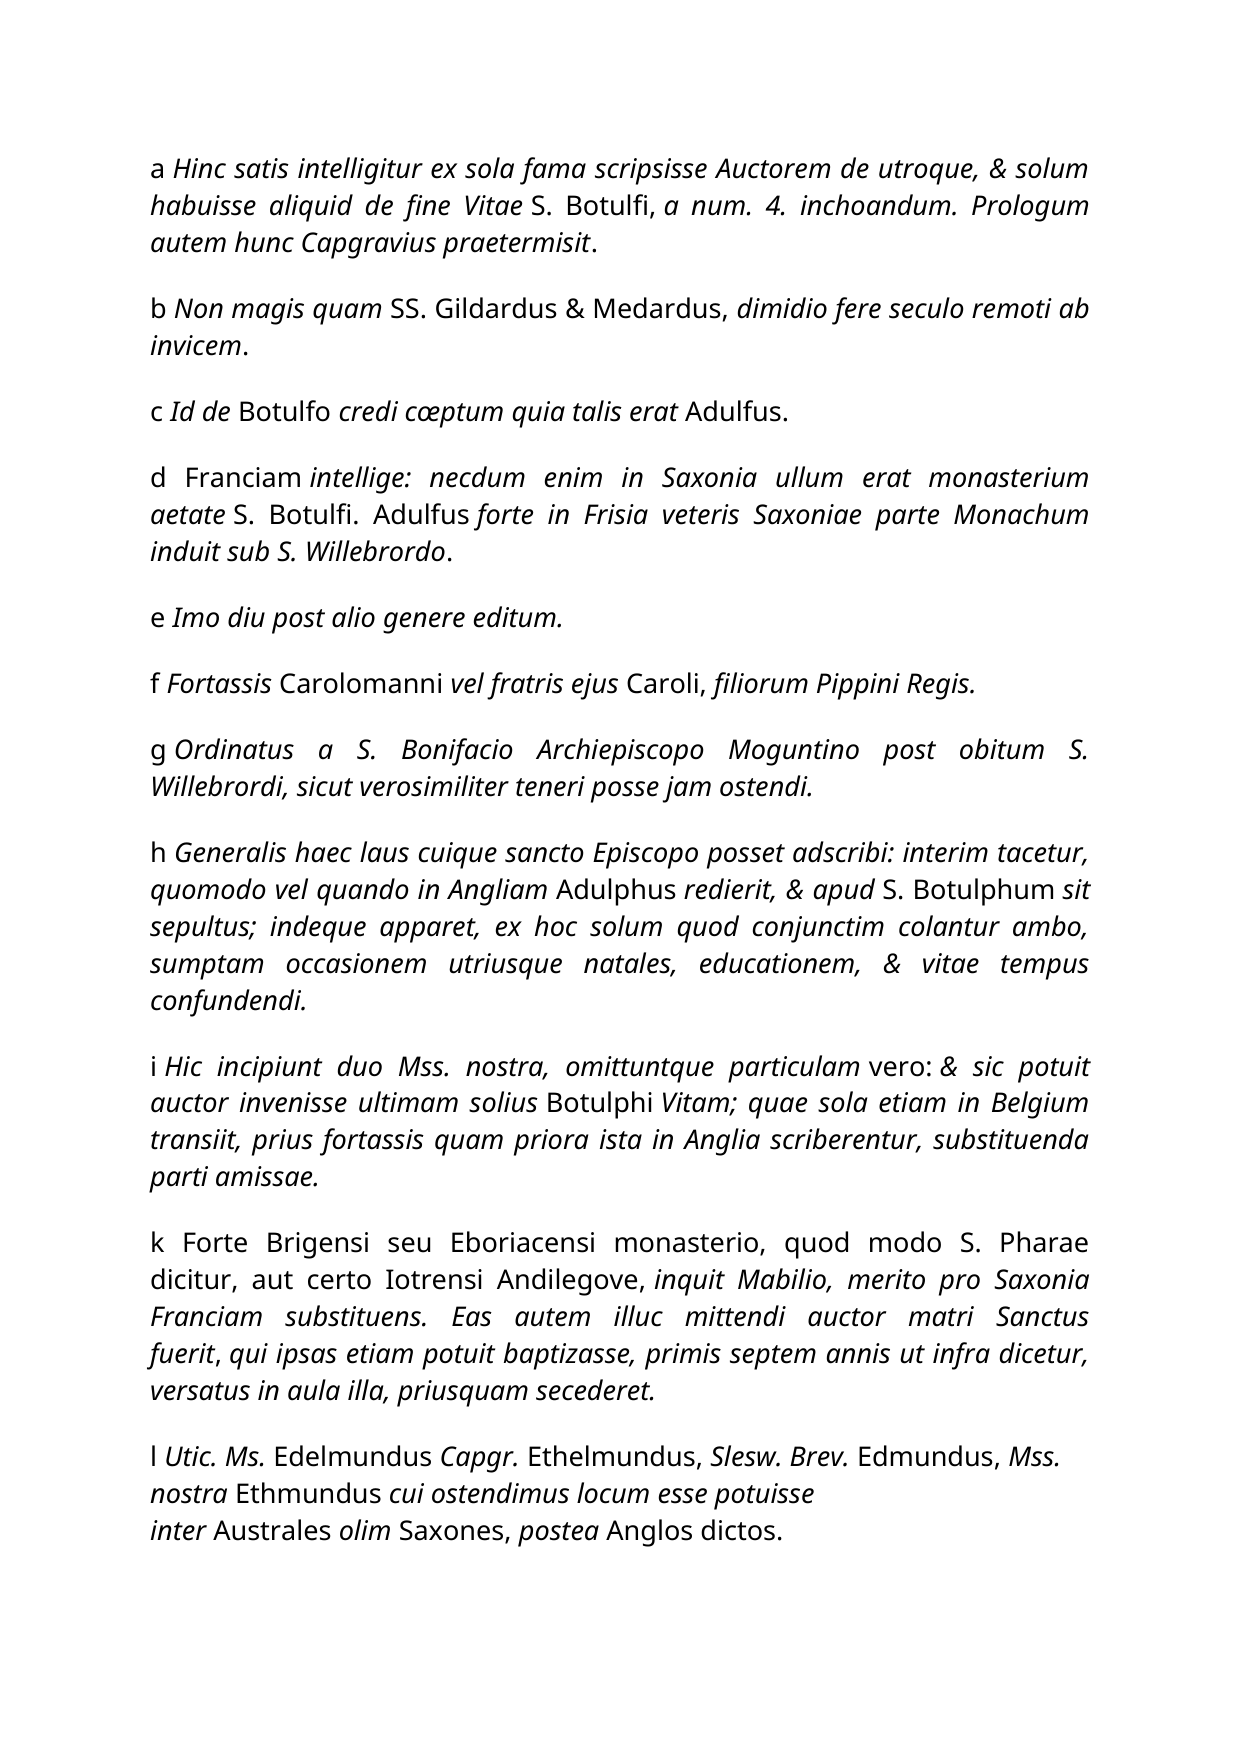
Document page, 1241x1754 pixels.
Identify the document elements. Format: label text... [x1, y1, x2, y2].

text a Hinc satis intelligitur ex sola fama scripsisse Auctorem de utroque, & solum habuisse aliquid de fine Vitae S. Botulfi, a num. 4. inchoandum. Prologum autem hunc Capgravius praetermisit. [150, 150, 1090, 261]
text e Imo diu post alio genere editum. [150, 598, 1090, 635]
text l Utic. Ms. Edelmundus Capgr. Ethelmundus, Slesw. Brev. Edmundus, Mss. nostra Ethmundus cui ostendimus locum esse potuisse inter Australes olim Saxones, postea Anglos dictos. [150, 1437, 1090, 1548]
text h Generalis haec laus cuique sancto Episcopo posset adscribi: interim tacetur, quomodo vel quando in Angliam Adulphus redierit, & apud S. Botulphum sit sepultus; indeque apparet, ex hoc solum quod conjunctim colantur ambo, sumptam occasionem utriusque natales, educationem, & vitae tempus confundendi. [150, 833, 1090, 1018]
text c Id de Botulfo credi cœptum quia talis erat Adulfus. [150, 393, 1090, 429]
text f Fortassis Carolomanni vel fratris ejus Caroli, filiorum Pippini Regis. [150, 664, 1090, 701]
text b Non magis quam SS. Gildardus & Medardus, dimidio fere seculo remoti ab invicem. [150, 290, 1090, 363]
text i Hic incipiunt duo Mss. nostra, omittuntque particulam vero: & sic potuit auctor invenisse ultimam solius Botulphi Vitam; quae sola etiam in Belgium transiit, prius fortassis quam priora ista in Anglia scriberentur, substituenda parti amissae. [150, 1047, 1090, 1194]
text g Ordinatus a S. Bonifacio Archiepiscopo Moguntino post obitum S. Willebrordi, sicut verosimiliter teneri posse jam ostendi. [150, 731, 1090, 804]
text k Forte Brigensi seu Eboriacensi monasterio, quod modo S. Pharae dicitur, aut certo Iotrensi Andilegove, inquit Mabilio, merito pro Saxonia Franciam substituens. Eas autem illuc mittendi auctor matri Sanctus fuerit, qui ipsas etiam potuit baptizasse, primis septem annis ut infra dicetur, versatus in aula illa, priusquam secederet. [150, 1224, 1090, 1408]
text d Franciam intellige: necdum enim in Saxonia ullum erat monasterium aetate S. Botulfi. Adulfus forte in Frisia veteris Saxoniae parte Monachum induit sub S. Willebrordo. [150, 459, 1090, 569]
